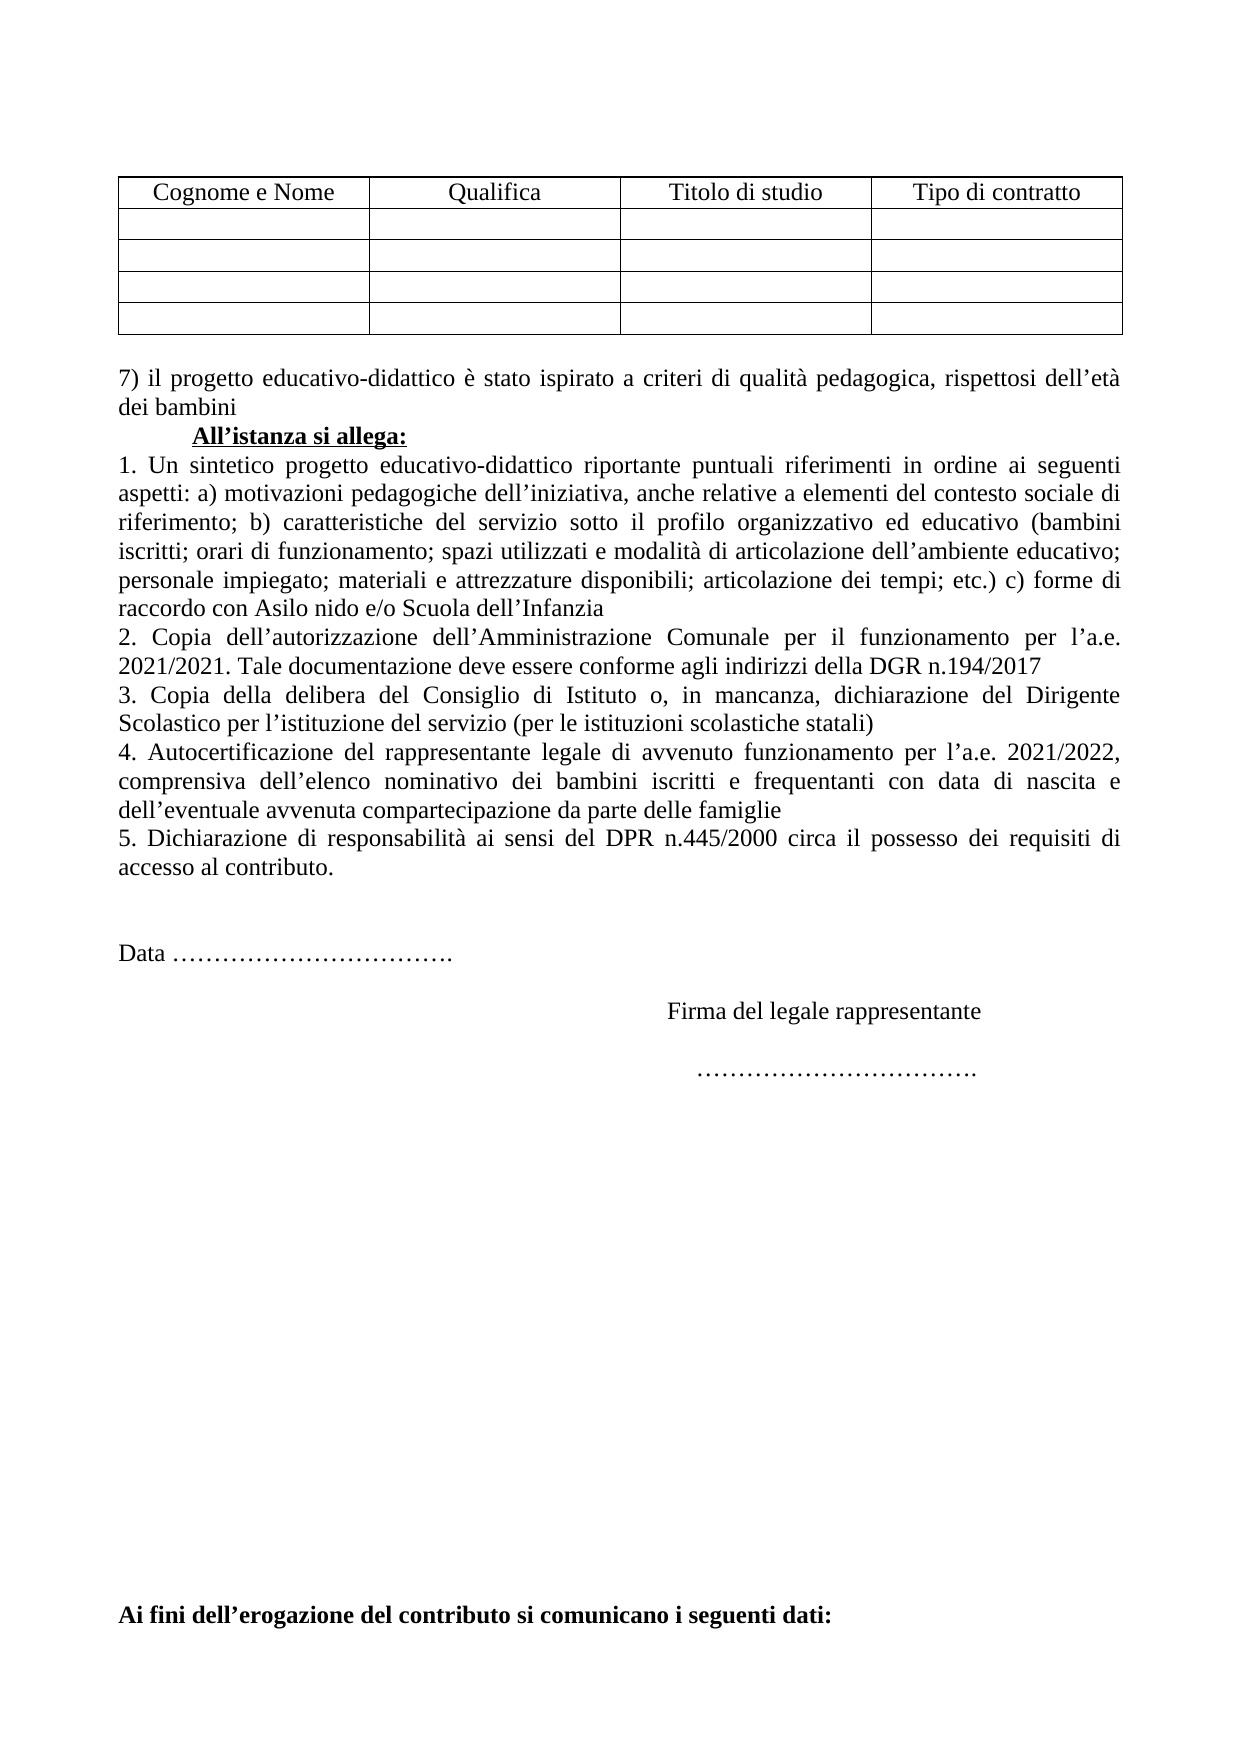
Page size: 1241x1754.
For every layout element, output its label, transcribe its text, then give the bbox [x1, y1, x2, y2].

table_cell [872, 303, 1122, 334]
table_cell [621, 303, 871, 334]
text Data ……………………………. [118, 938, 1122, 967]
text 4. Autocertificazione del rappresentante legale di avvenuto funzionamento per l’a.e. 2021/2022, comprensiva dell’elenco nominativo dei bambini iscritti e frequentanti con data di nascita e dell’eventuale avvenuta compartecipazione da parte delle famiglie [118, 737, 1122, 823]
table_cell [872, 272, 1122, 302]
table_cell [119, 303, 369, 334]
table_header Qualifica [370, 178, 620, 208]
table_cell [872, 240, 1122, 271]
table_cell [621, 209, 871, 239]
text Ai fini dell’erogazione del contributo si comunicano i seguenti dati: [118, 1600, 1122, 1628]
text 2. Copia dell’autorizzazione dell’Amministrazione Comunale per il funzionamento per l’a.e. 2021/2021. Tale documentazione deve essere conforme agli indirizzi della DGR n.194/2017 [118, 622, 1122, 680]
text All’istanza si allega: [118, 421, 1122, 450]
table_cell [621, 272, 871, 302]
table_cell [119, 209, 369, 239]
table_cell [119, 240, 369, 271]
table_cell [370, 240, 620, 271]
table_cell [370, 209, 620, 239]
table_header Cognome e Nome [119, 178, 369, 208]
text 1. Un sintetico progetto educativo-didattico riportante puntuali riferimenti in ordine ai seguenti aspetti: a) motivazioni pedagogiche dell’iniziativa, anche relative a elementi del contesto sociale di riferimento; b) caratteristiche del servizio sotto il profilo organizzativo ed educativo (bambini iscritti; orari di funzionamento; spazi utilizzati e modalità di articolazione dell’ambiente educativo; personale impiegato; materiali e attrezzature disponibili; articolazione dei tempi; etc.) c) forme di raccordo con Asilo nido e/o Scuola dell’Infanzia [118, 450, 1122, 622]
table_cell [370, 272, 620, 302]
table_header Titolo di studio [621, 178, 871, 208]
table_cell [370, 303, 620, 334]
table_header Tipo di contratto [872, 178, 1122, 208]
text ……………………………. [266, 1053, 1122, 1082]
table_cell [872, 209, 1122, 239]
text Firma del legale rappresentante [487, 996, 1122, 1025]
text 5. Dichiarazione di responsabilità ai sensi del DPR n.445/2000 circa il possesso dei requisiti di accesso al contributo. [118, 823, 1122, 881]
text 3. Copia della delibera del Consiglio di Istituto o, in mancanza, dichiarazione del Dirigente Scolastico per l’istituzione del servizio (per le istituzioni scolastiche statali) [118, 680, 1122, 737]
text 7) il progetto educativo-didattico è stato ispirato a criteri di qualità pedagogica, rispettosi dell’età dei bambini [118, 363, 1122, 421]
table_cell [119, 272, 369, 302]
table_cell [621, 240, 871, 271]
